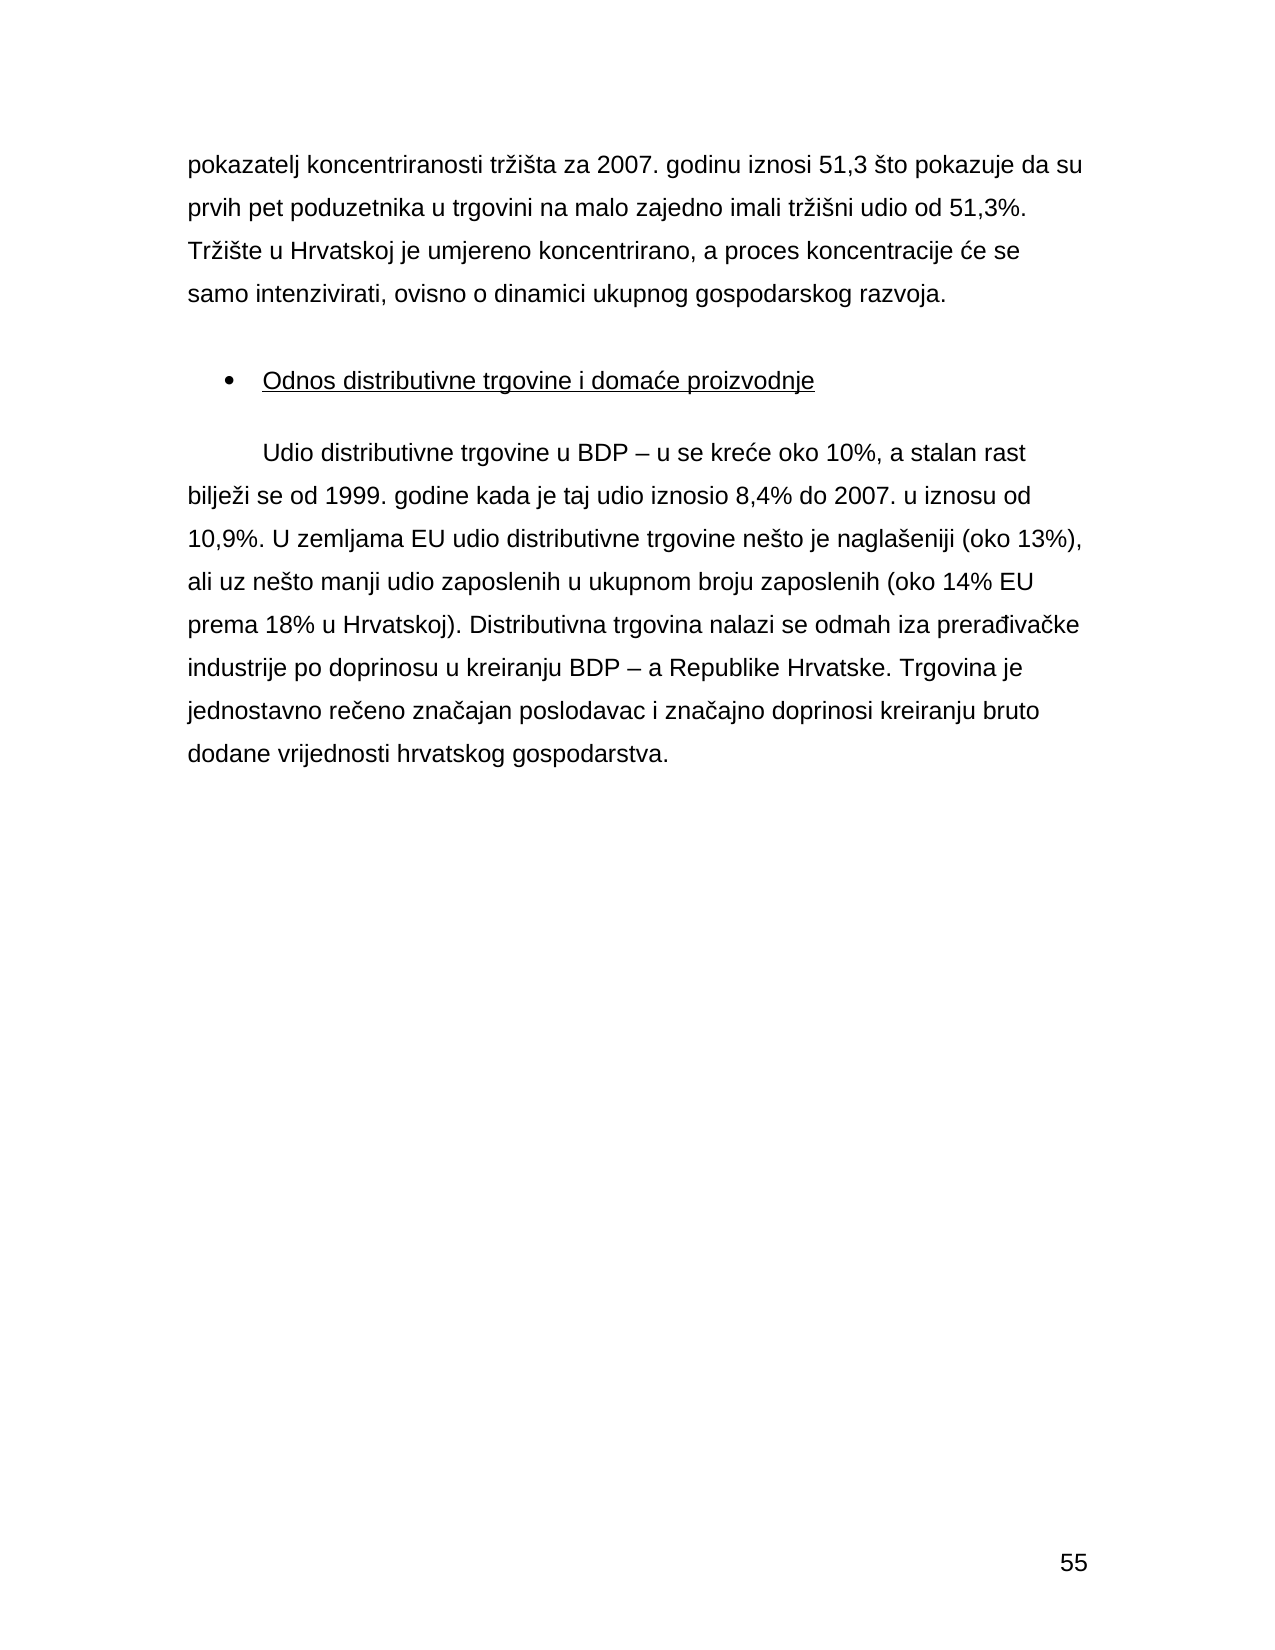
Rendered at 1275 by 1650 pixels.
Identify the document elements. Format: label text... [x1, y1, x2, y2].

list Odnos distributivne trgovine i domaće proizvodnje [225, 366, 1088, 394]
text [187, 150, 1088, 308]
text Udio distributivne trgovine u BDP – u se kreće oko 10%, a stalan rast bilježi se od 1999. godine kada je taj udio iznosio 8,4% do 2007. u iznosu od 10,9%. U zemljama EU udio distributivne trgovine nešto je naglašeniji (oko 13%), ali uz nešto manji udio zaposlenih u ukupnom broju zaposlenih (oko 14% EU prema 18% u Hrvatskoj). Distributivna trgovina nalazi se odmah iza prerađivačke industrije po doprinosu u kreiranju BDP – a Republike Hrvatske. Trgovina je jednostavno rečeno značajan poslodavac i značajno doprinosi kreiranju bruto dodane vrijednosti hrvatskog gospodarstva. [187, 438, 1088, 768]
